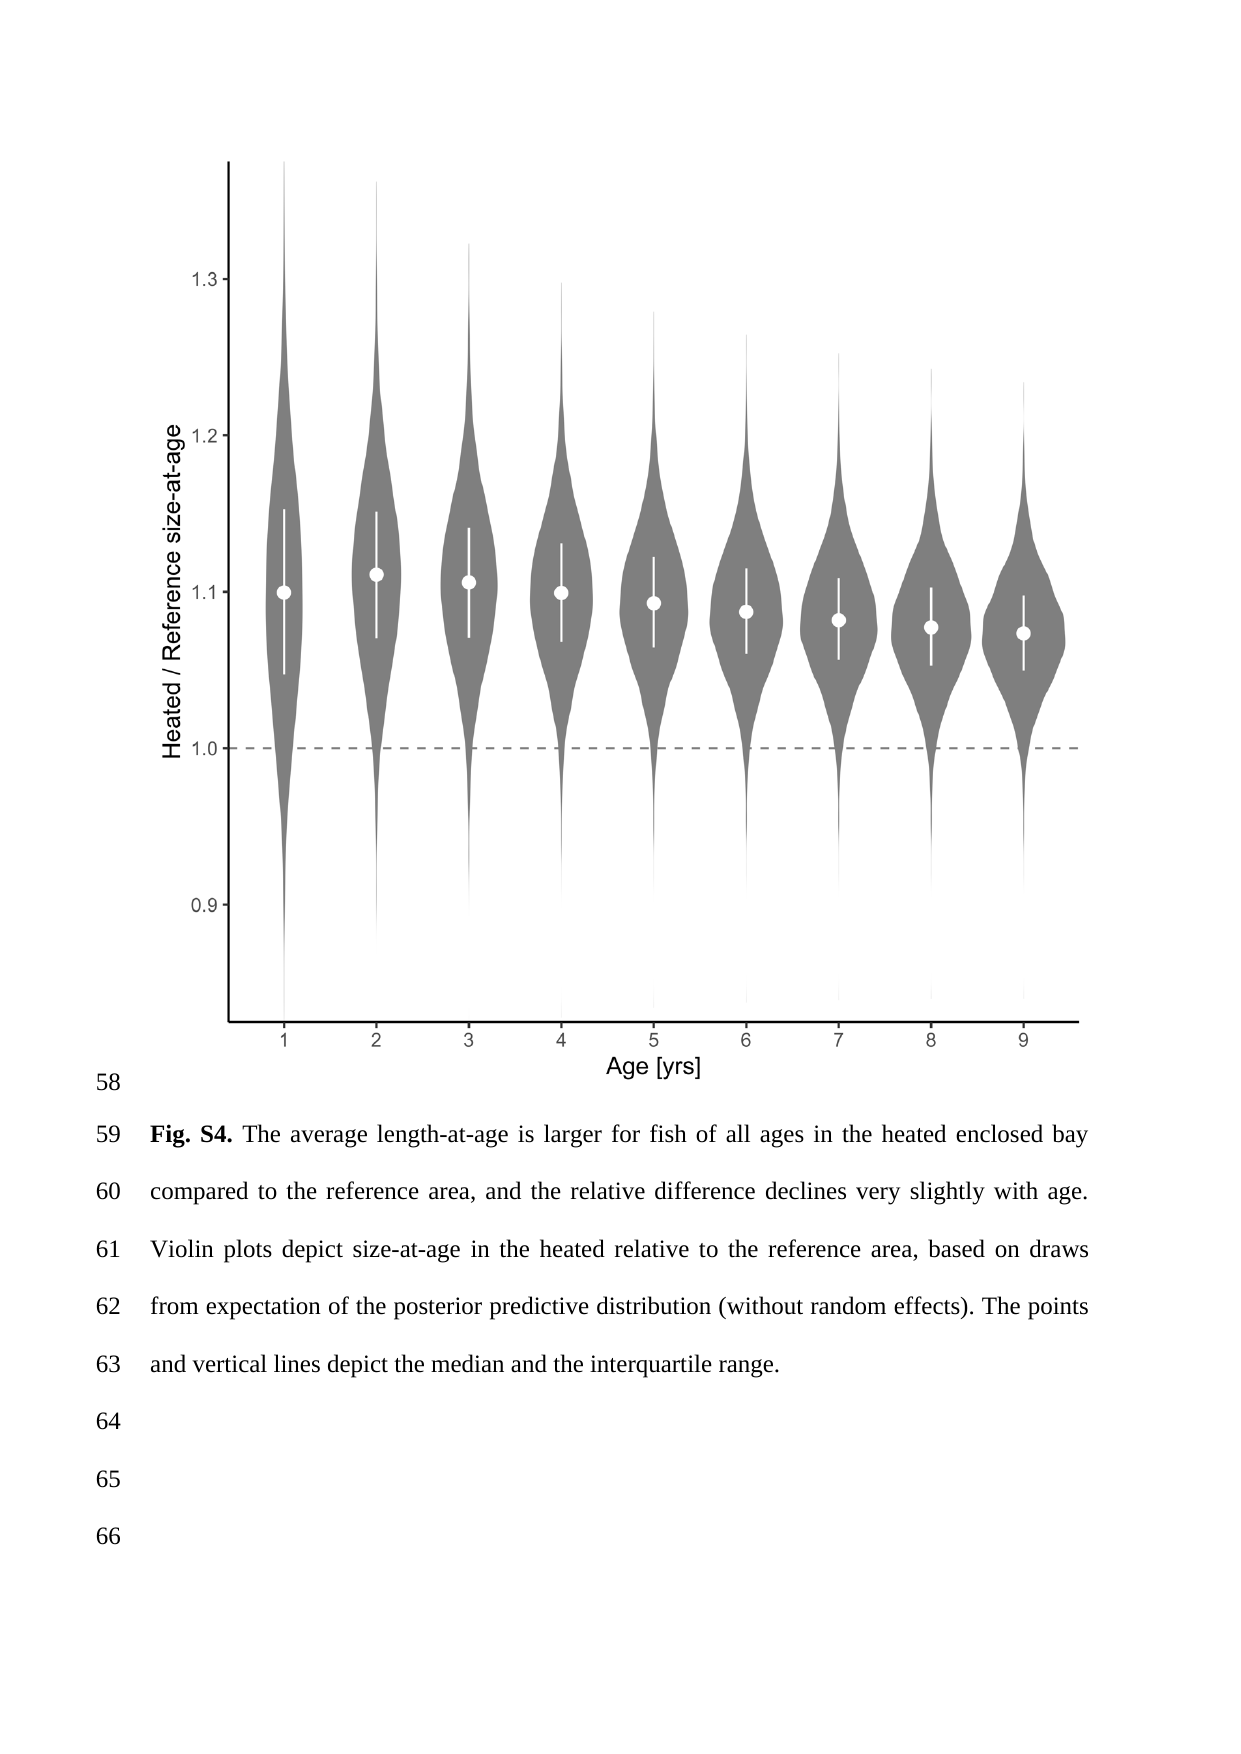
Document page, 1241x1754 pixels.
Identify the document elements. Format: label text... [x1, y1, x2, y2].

picture [150, 150, 1091, 1091]
text Fig. S4. The average length-at-age is larger for fish of all ages in the heated enclosed bay compared to the reference area, and the relative difference declines very slightly with age. Violin plots depict size-at-age in the heated relative to the reference area, based on draws from expectation of the posterior predictive distribution (without random effects). The points and vertical lines depict the median and the interquartile range. [150, 1119, 1090, 1378]
